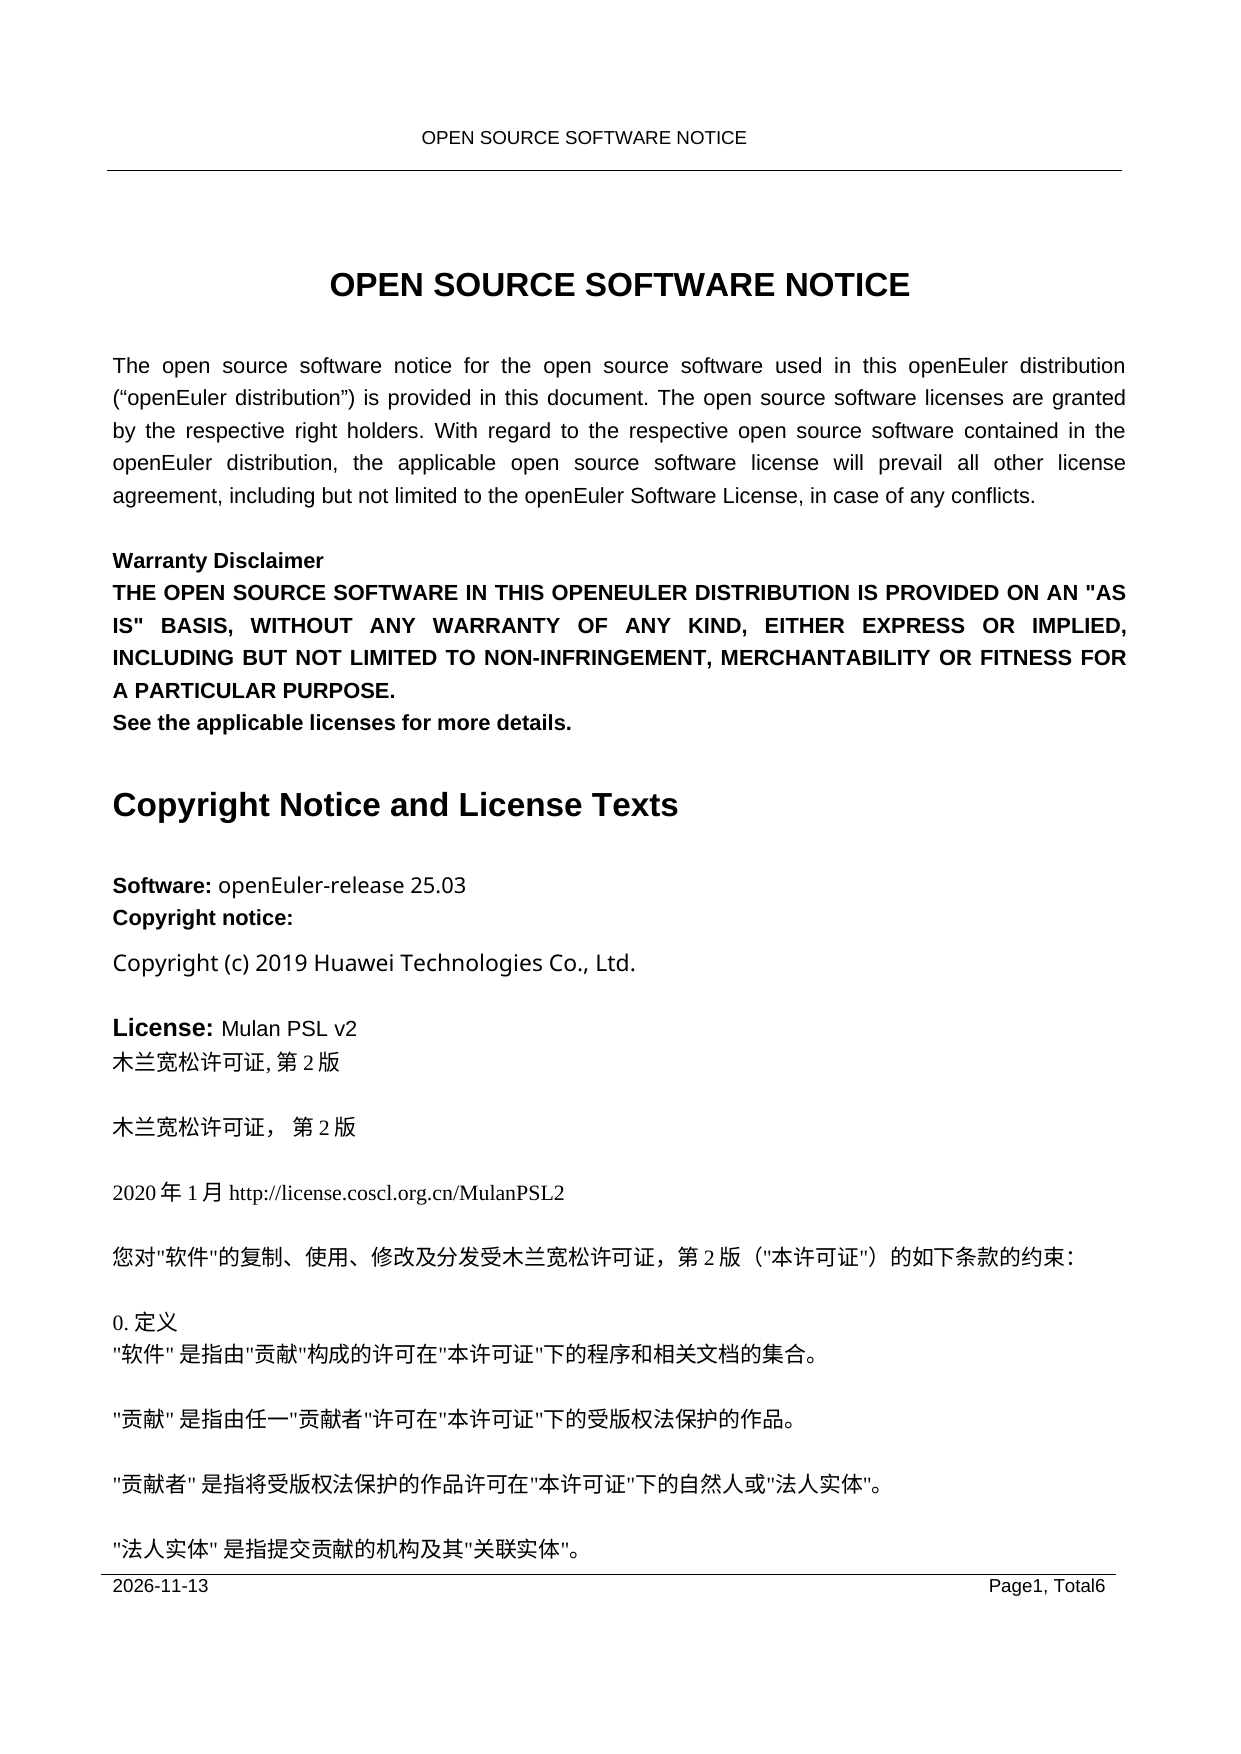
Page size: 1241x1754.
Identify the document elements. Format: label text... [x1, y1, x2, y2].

text Copyright notice: [112, 901, 1128, 934]
text The open source software notice for the open source software used in this openEuler distribution (“openEuler distribution”) is provided in this document. The open source software licenses are granted by the respective right holders. With regard to the respective open source software contained in the openEuler distribution, the applicable open source software license will prevail all other license agreement, including but not limited to the openEuler Software License, in case of any conflicts. [112, 349, 1128, 511]
title Software: openEuler-release 25.03 [112, 869, 1128, 901]
text THE OPEN SOURCE SOFTWARE IN THIS OPENEULER DISTRIBUTION IS PROVIDED ON AN "AS IS" BASIS, WITHOUT ANY WARRANTY OF ANY KIND, EITHER EXPRESS OR IMPLIED, INCLUDING BUT NOT LIMITED TO NON-INFRINGEMENT, MERCHANTABILITY OR FITNESS FOR A PARTICULAR PURPOSE. See the applicable licenses for more details. [112, 576, 1128, 739]
text OPEN SOURCE SOFTWARE NOTICE [112, 251, 1128, 316]
text Warranty Disclaimer [112, 544, 1128, 576]
text Copyright Notice and License Texts [112, 771, 1128, 836]
text License: Mulan PSL v2 [112, 1012, 1128, 1044]
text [112, 1044, 1128, 1564]
text Copyright (c) 2019 Huawei Technologies Co., Ltd. [112, 947, 1128, 1012]
